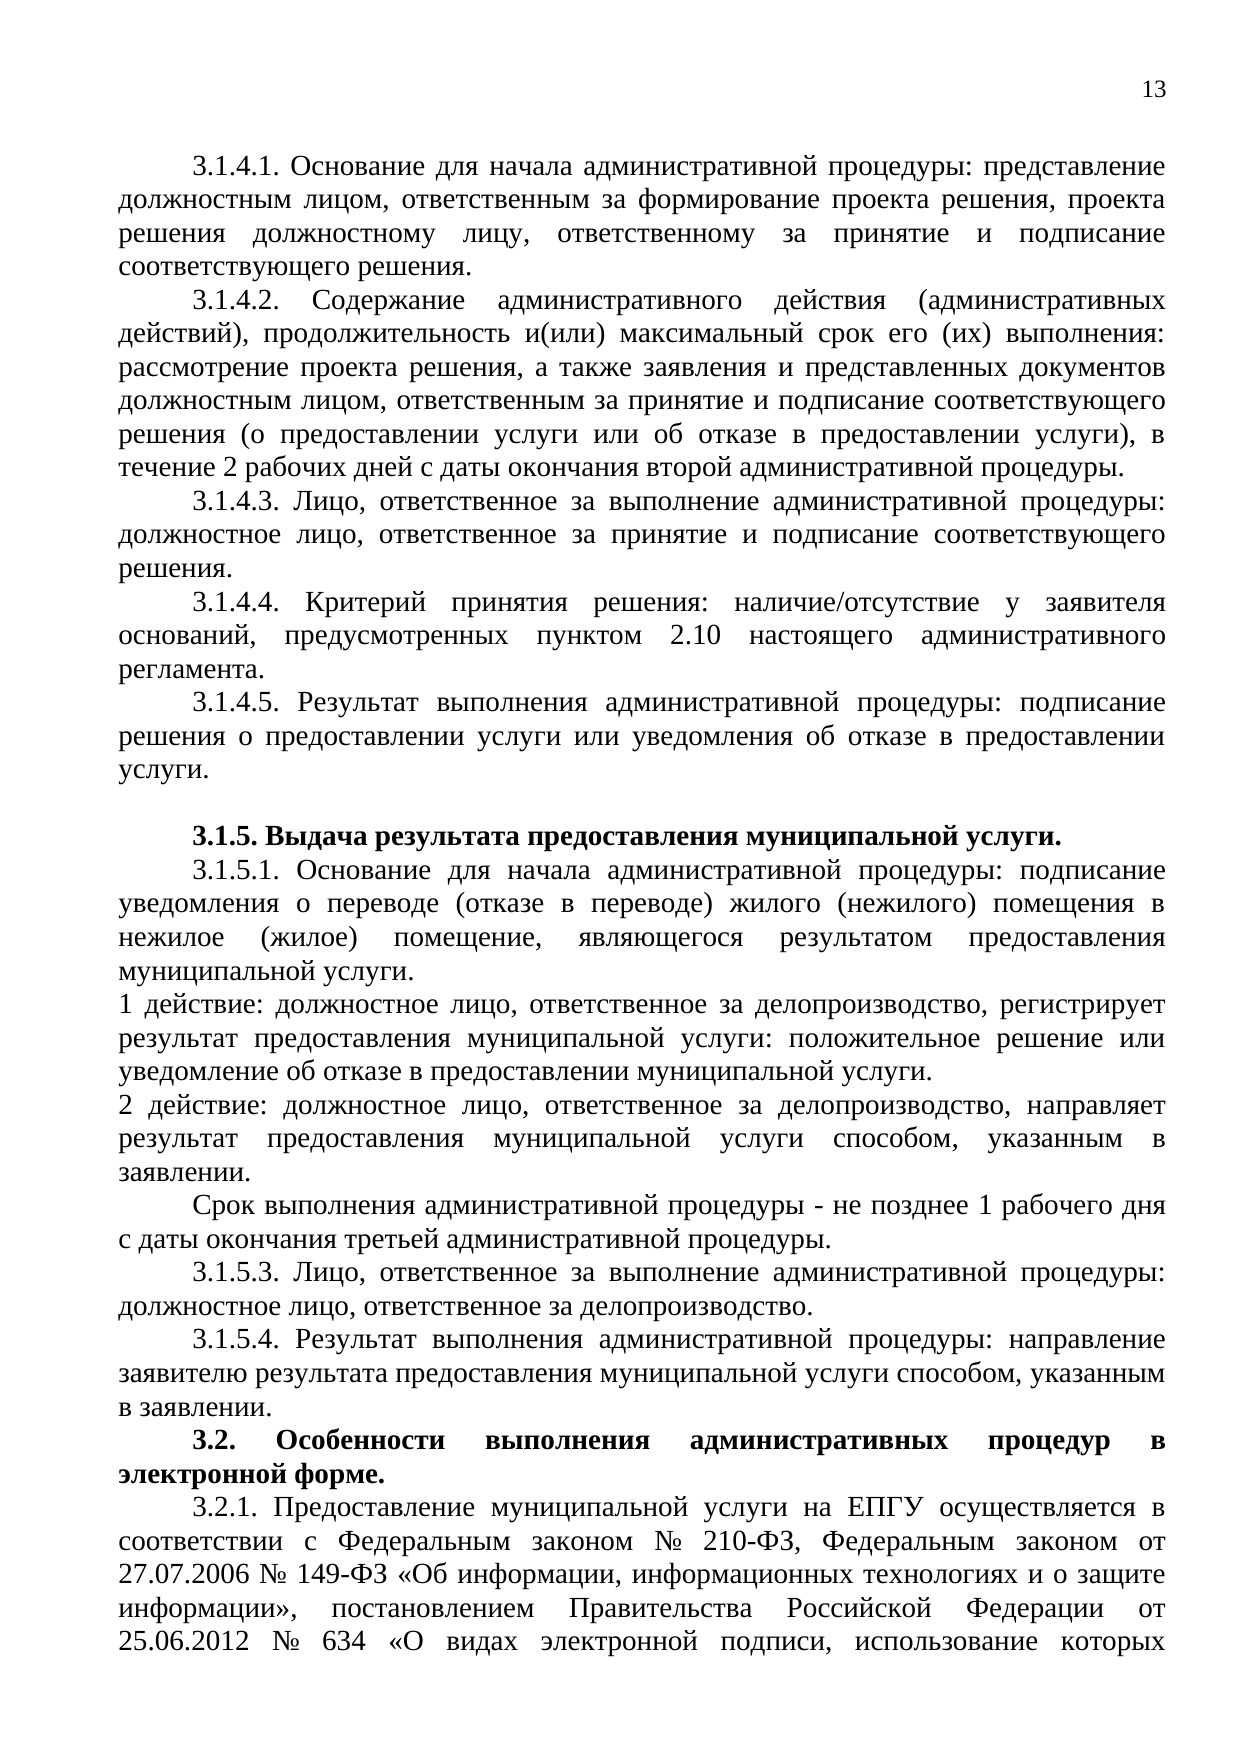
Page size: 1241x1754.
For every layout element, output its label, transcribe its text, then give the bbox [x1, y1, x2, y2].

text 3.1.4.3. Лицо, ответственное за выполнение административной процедуры: должностное лицо, ответственное за принятие и подписание соответствующего решения. [118, 483, 1167, 584]
text 1 действие: должностное лицо, ответственное за делопроизводство, регистрирует результат предоставления муниципальной услуги: положительное решение или уведомление об отказе в предоставлении муниципальной услуги. [118, 986, 1167, 1087]
text 3.1.4.4. Критерий принятия решения: наличие/отсутствие у заявителя оснований, предусмотренных пунктом 2.10 настоящего административного регламента. [118, 584, 1167, 684]
text 3.1.4.1. Основание для начала административной процедуры: представление должностным лицом, ответственным за формирование проекта решения, проекта решения должностному лицу, ответственному за принятие и подписание соответствующего решения. [118, 148, 1167, 282]
text Срок выполнения административной процедуры - не позднее 1 рабочего дня с даты окончания третьей административной процедуры. [118, 1187, 1167, 1254]
text 3.1.4.2. Содержание административного действия (административных действий), продолжительность и(или) максимальный срок его (их) выполнения: рассмотрение проекта решения, а также заявления и представленных документов должностным лицом, ответственным за принятие и подписание соответствующего решения (о предоставлении услуги или об отказе в предоставлении услуги), в течение 2 рабочих дней с даты окончания второй административной процедуры. [118, 282, 1167, 483]
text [118, 1489, 1167, 1657]
text 3.1.4.5. Результат выполнения административной процедуры: подписание решения о предоставлении услуги или уведомления об отказе в предоставлении услуги. [118, 684, 1167, 785]
text 2 действие: должностное лицо, ответственное за делопроизводство, направляет результат предоставления муниципальной услуги способом, указанным в заявлении. [118, 1087, 1167, 1187]
text 3.1.5.4. Результат выполнения административной процедуры: направление заявителю результата предоставления муниципальной услуги способом, указанным в заявлении. [118, 1322, 1167, 1422]
text 3.1.5.1. Основание для начала административной процедуры: подписание уведомления о переводе (отказе в переводе) жилого (нежилого) помещения в нежилое (жилое) помещение, являющегося результатом предоставления муниципальной услуги. [118, 852, 1167, 986]
text 3.2. Особенности выполнения административных процедур в электронной форме. [118, 1422, 1167, 1489]
text 3.1.5. Выдача результата предоставления муниципальной услуги. [118, 818, 1167, 852]
text 3.1.5.3. Лицо, ответственное за выполнение административной процедуры: должностное лицо, ответственное за делопроизводство. [118, 1254, 1167, 1322]
